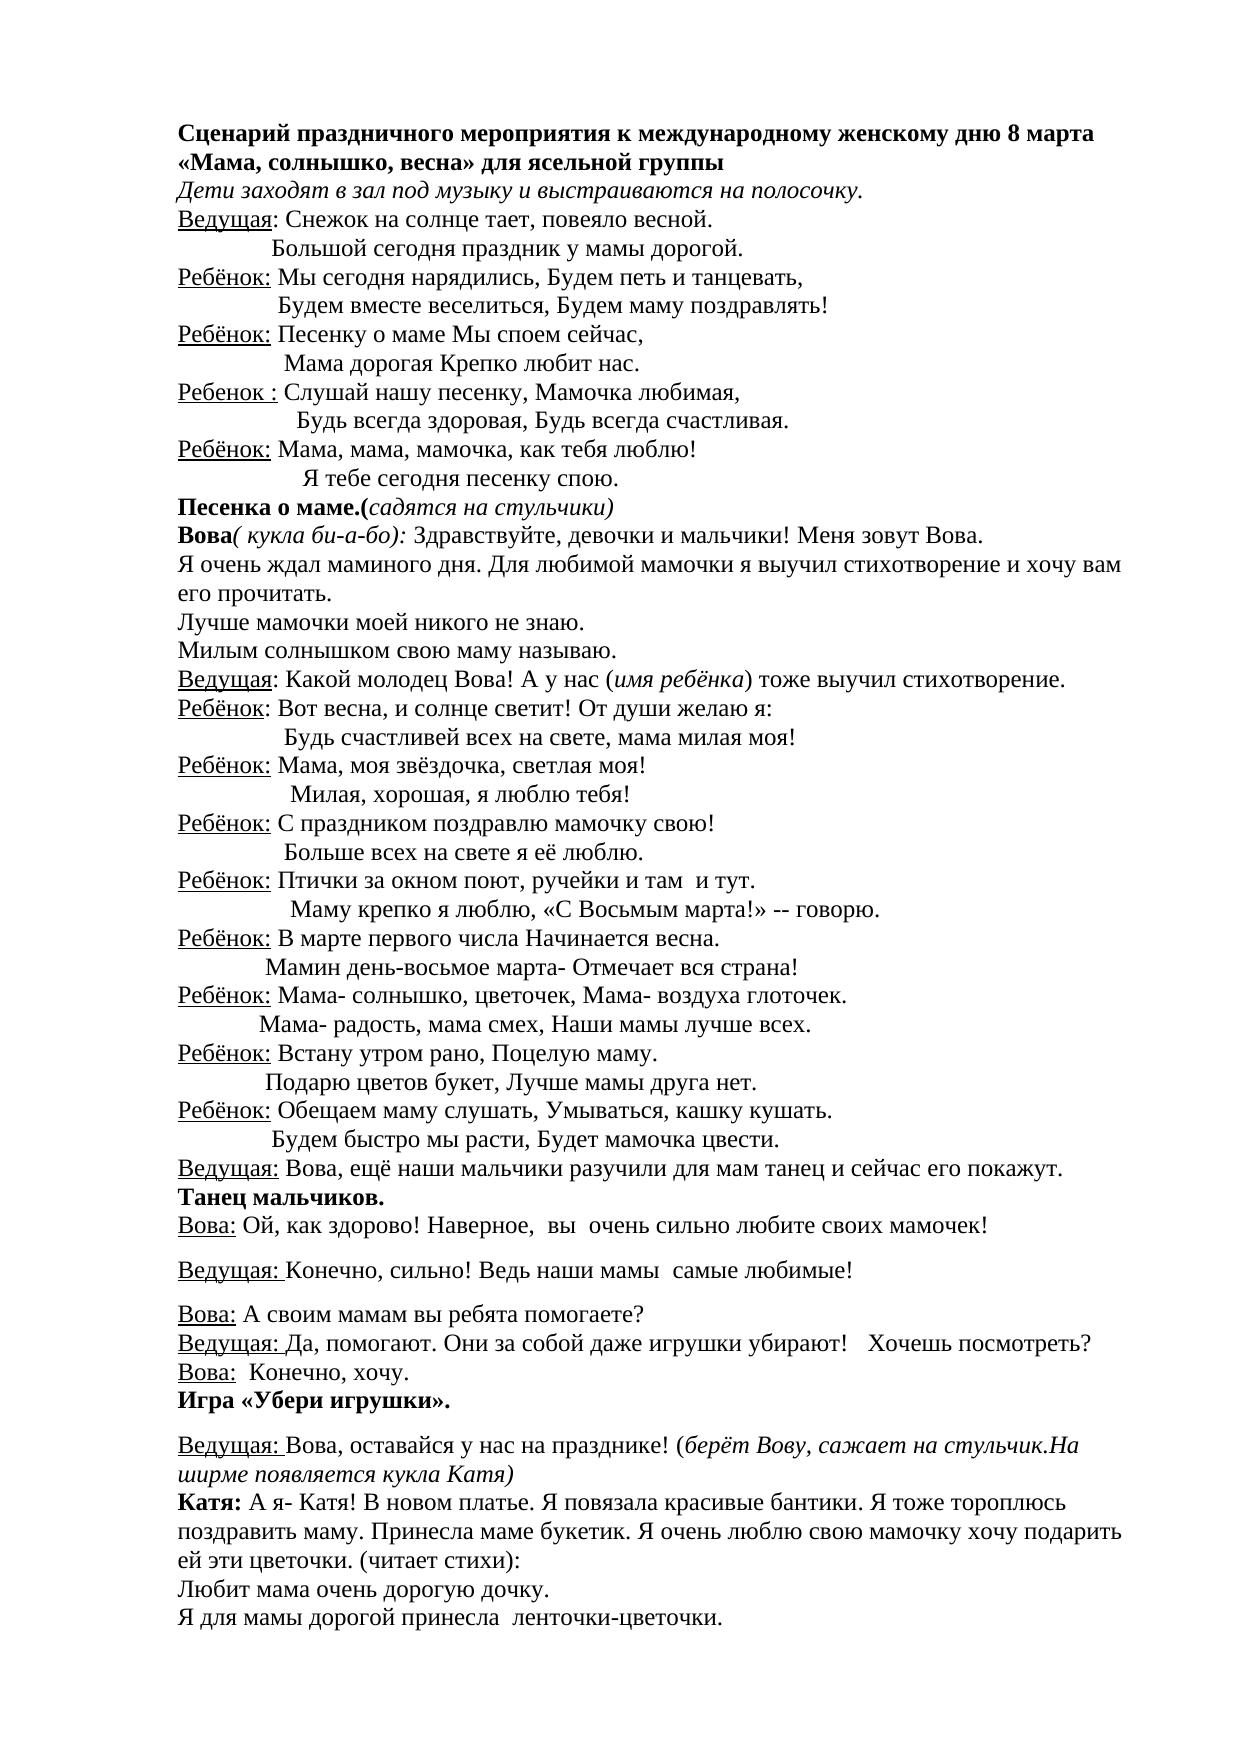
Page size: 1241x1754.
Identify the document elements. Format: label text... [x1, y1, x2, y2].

text Ребенок : Слушай нашу песенку, Мамочка любимая, Будь всегда здоровая, Будь всегда счастливая. [177, 377, 1152, 434]
text Ведущая: Какой молодец Вова! А у нас (имя ребёнка) тоже выучил стихотворение. [177, 664, 1152, 693]
text Ребёнок: Обещаем маму слушать, Умываться, кашку кушать. [177, 1096, 1152, 1124]
text Сценарий праздничного мероприятия к международному женскому дню 8 марта «Мама, солнышко, весна» для ясельной группы [177, 118, 1152, 176]
text Вова: А своим мамам вы ребята помогаете? Ведущая: Да, помогают. Они за собой даже игрушки убирают! Хочешь посмотреть? Вова: Конечно, хочу. Игра «Убери игрушки». [177, 1299, 1152, 1414]
text Ребёнок: Вот весна, и солнце светит! От души желаю я: [177, 693, 1152, 722]
text Милым солнышком свою маму называю. [177, 636, 1152, 664]
text Катя: А я- Катя! В новом платье. Я повязала красивые бантики. Я тоже тороплюсь поздравить маму. Принесла маме букетик. Я очень люблю свою мамочку хочу подарить ей эти цветочки. (читает стихи): [177, 1487, 1152, 1574]
text Ребёнок: Встану утром рано, Поцелую маму. [177, 1038, 1152, 1067]
text Я для мамы дорогой принесла ленточки-цветочки. [177, 1602, 1152, 1631]
text Ребёнок: Мама, моя звёздочка, светлая моя! [177, 751, 1152, 779]
text Дети заходят в зал под музыку и выстраиваются на полосочку. [177, 176, 1152, 204]
text Больше всех на свете я её люблю. [177, 837, 1152, 866]
text Ребёнок: В марте первого числа Начинается весна. [177, 923, 1152, 952]
text Танец мальчиков. [177, 1182, 1152, 1211]
text Вова( кукла би-а-бо): Здравствуйте, девочки и мальчики! Меня зовут Вова. [177, 521, 1152, 549]
text Ребёнок: Мама- солнышко, цветочек, Мама- воздуха глоточек. [177, 981, 1152, 1009]
text Вова: Ой, как здорово! Наверное, вы очень сильно любите своих мамочек! [177, 1211, 1152, 1239]
text Любит мама очень дорогую дочку. [177, 1574, 1152, 1602]
text Большой сегодня праздник у мамы дорогой. [177, 233, 1152, 262]
text Ребёнок: Песенку о маме Мы споем сейчас, Мама дорогая Крепко любит нас. [177, 319, 1152, 377]
text Ребёнок: Мы сегодня нарядились, Будем петь и танцевать, Будем вместе веселиться, Будем маму поздравлять! [177, 262, 1152, 319]
text Ведущая: Снежок на солнце тает, повеяло весной. [177, 204, 1152, 233]
text Маму крепко я люблю, «С Восьмым марта!» -- говорю. [177, 894, 1152, 923]
text Ведущая: Конечно, сильно! Ведь наши мамы самые любимые! [177, 1255, 1152, 1284]
text Подарю цветов букет, Лучше мамы друга нет. [177, 1067, 1152, 1096]
text Ведущая: Вова, оставайся у нас на празднике! (берёт Вову, сажает на стульчик.На ширме появляется кукла Катя) [177, 1430, 1152, 1487]
text Будем быстро мы расти, Будет мамочка цвести. [177, 1124, 1152, 1153]
text Я очень ждал маминого дня. Для любимой мамочки я выучил стихотворение и хочу вам его прочитать. [177, 549, 1152, 607]
text Песенка о маме.(садятся на стульчики) [177, 492, 1152, 521]
text Ребёнок: Птички за окном поют, ручейки и там и тут. [177, 866, 1152, 894]
text Будь счастливей всех на свете, мама милая моя! [177, 722, 1152, 751]
text Ведущая: Вова, ещё наши мальчики разучили для мам танец и сейчас его покажут. [177, 1153, 1152, 1182]
text Я тебе сегодня песенку спою. [177, 463, 1152, 492]
text Ребёнок: С праздником поздравлю мамочку свою! [177, 808, 1152, 837]
text Мамин день-восьмое марта- Отмечает вся страна! [177, 952, 1152, 981]
text Милая, хорошая, я люблю тебя! [177, 779, 1152, 808]
text Мама- радость, мама смех, Наши мамы лучше всех. [177, 1009, 1152, 1038]
text Лучше мамочки моей никого не знаю. [177, 607, 1152, 636]
text Ребёнок: Мама, мама, мамочка, как тебя люблю! [177, 434, 1152, 463]
